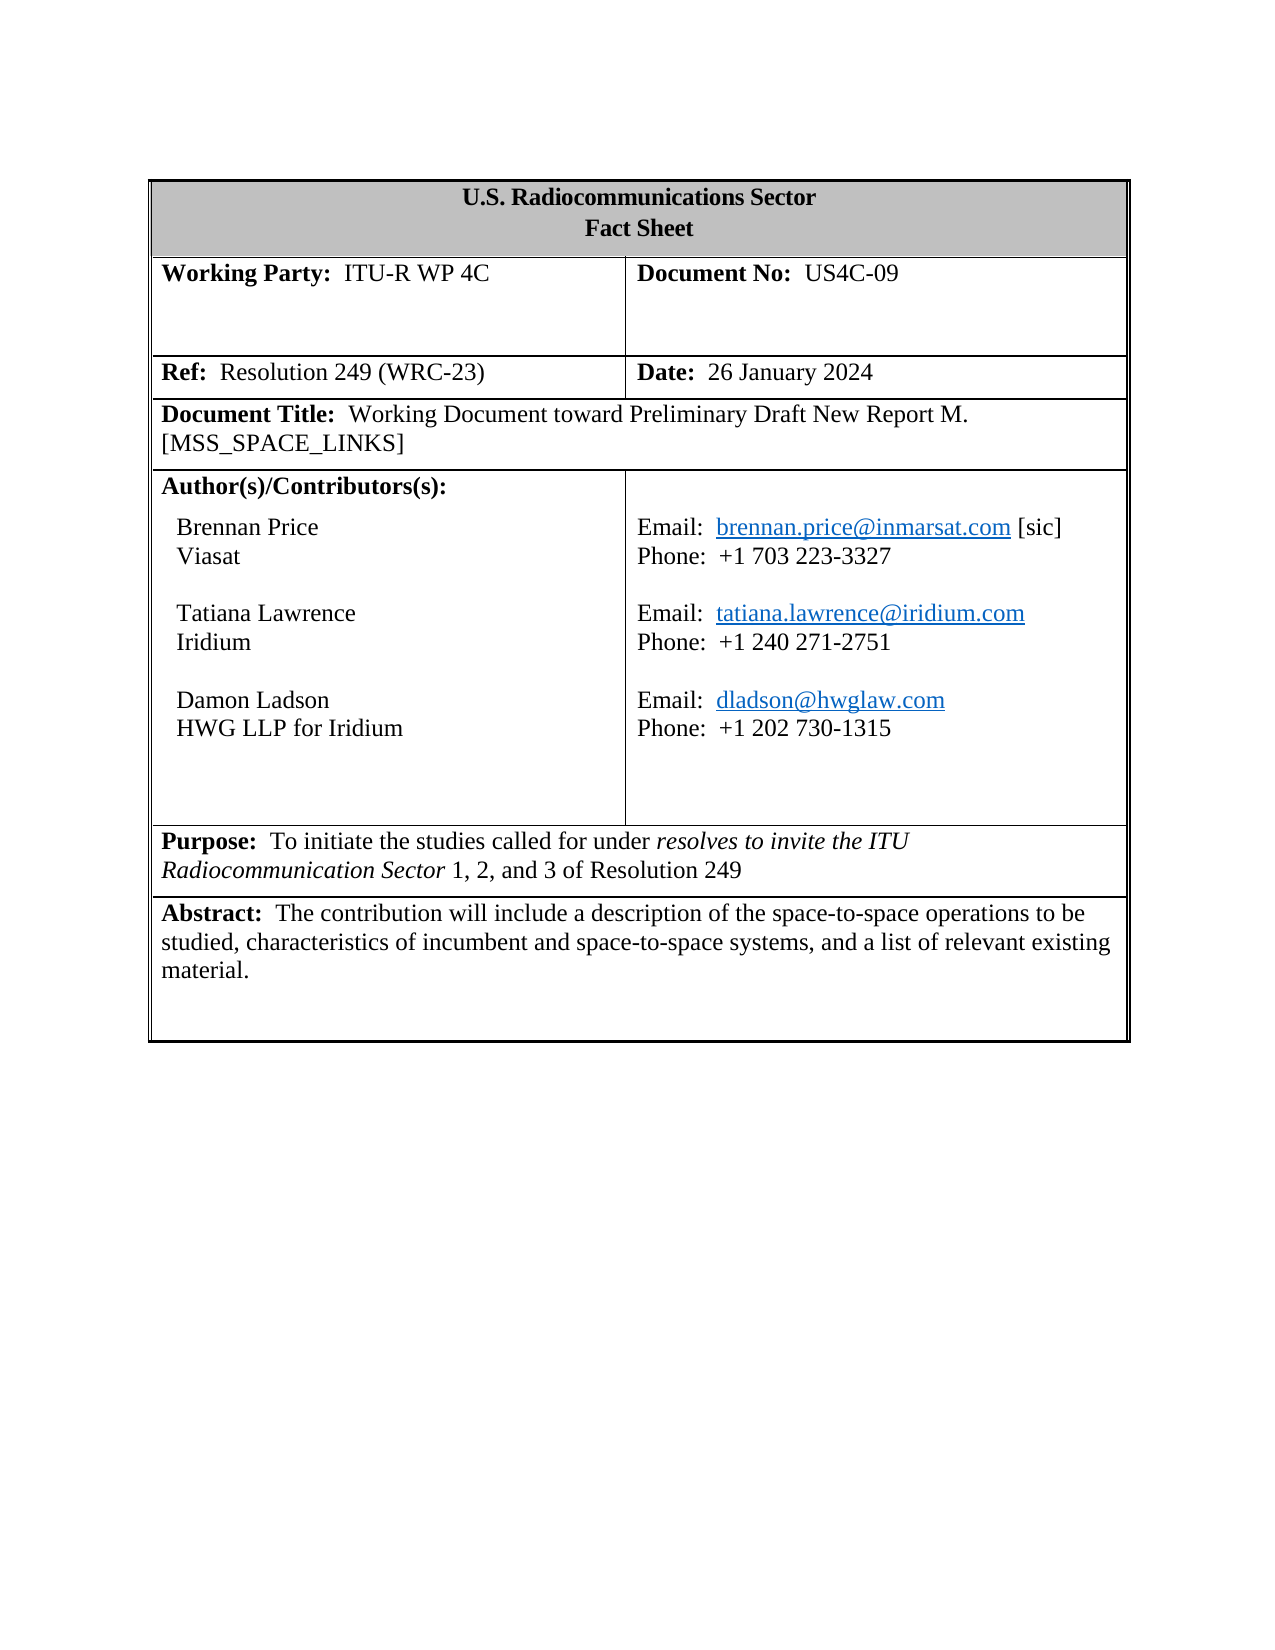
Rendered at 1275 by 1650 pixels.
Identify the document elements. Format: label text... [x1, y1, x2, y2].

table_cell Email: brennan.price@inmarsat.com [sic] Phone: +1 703 223-3327 Email: tatiana.lawrence@iridium.com Phone: +1 240 271-2751 Email: dladson@hwglaw.com Phone: +1 202 730-1315 [626, 471, 1126, 825]
table_cell Author(s)/Contributors(s): Brennan Price Viasat Tatiana Lawrence Iridium Damon Ladson HWG LLP for Iridium [152, 470, 625, 825]
table_cell Ref: Resolution 249 (WRC-23) [152, 356, 625, 398]
table_cell Document No: US4C-09 [626, 258, 1126, 355]
table_cell Abstract: The contribution will include a description of the space-to-space operations to be studied, characteristics of incumbent and space-to-space systems, and a list of relevant existing material. [152, 897, 1126, 1040]
table_header U.S. Radiocommunications Sector Fact Sheet [152, 182, 1126, 256]
table_cell Date: 26 January 2024 [626, 357, 1126, 398]
table_cell Purpose: To initiate the studies called for under resolves to invite the ITU Radiocommunication Sector 1, 2, and 3 of Resolution 249 [152, 826, 1126, 896]
table_cell Document Title: Working Document toward Preliminary Draft New Report M.[MSS_SPACE_LINKS] [152, 399, 1126, 469]
table_cell Working Party: ITU-R WP 4C [152, 258, 625, 355]
